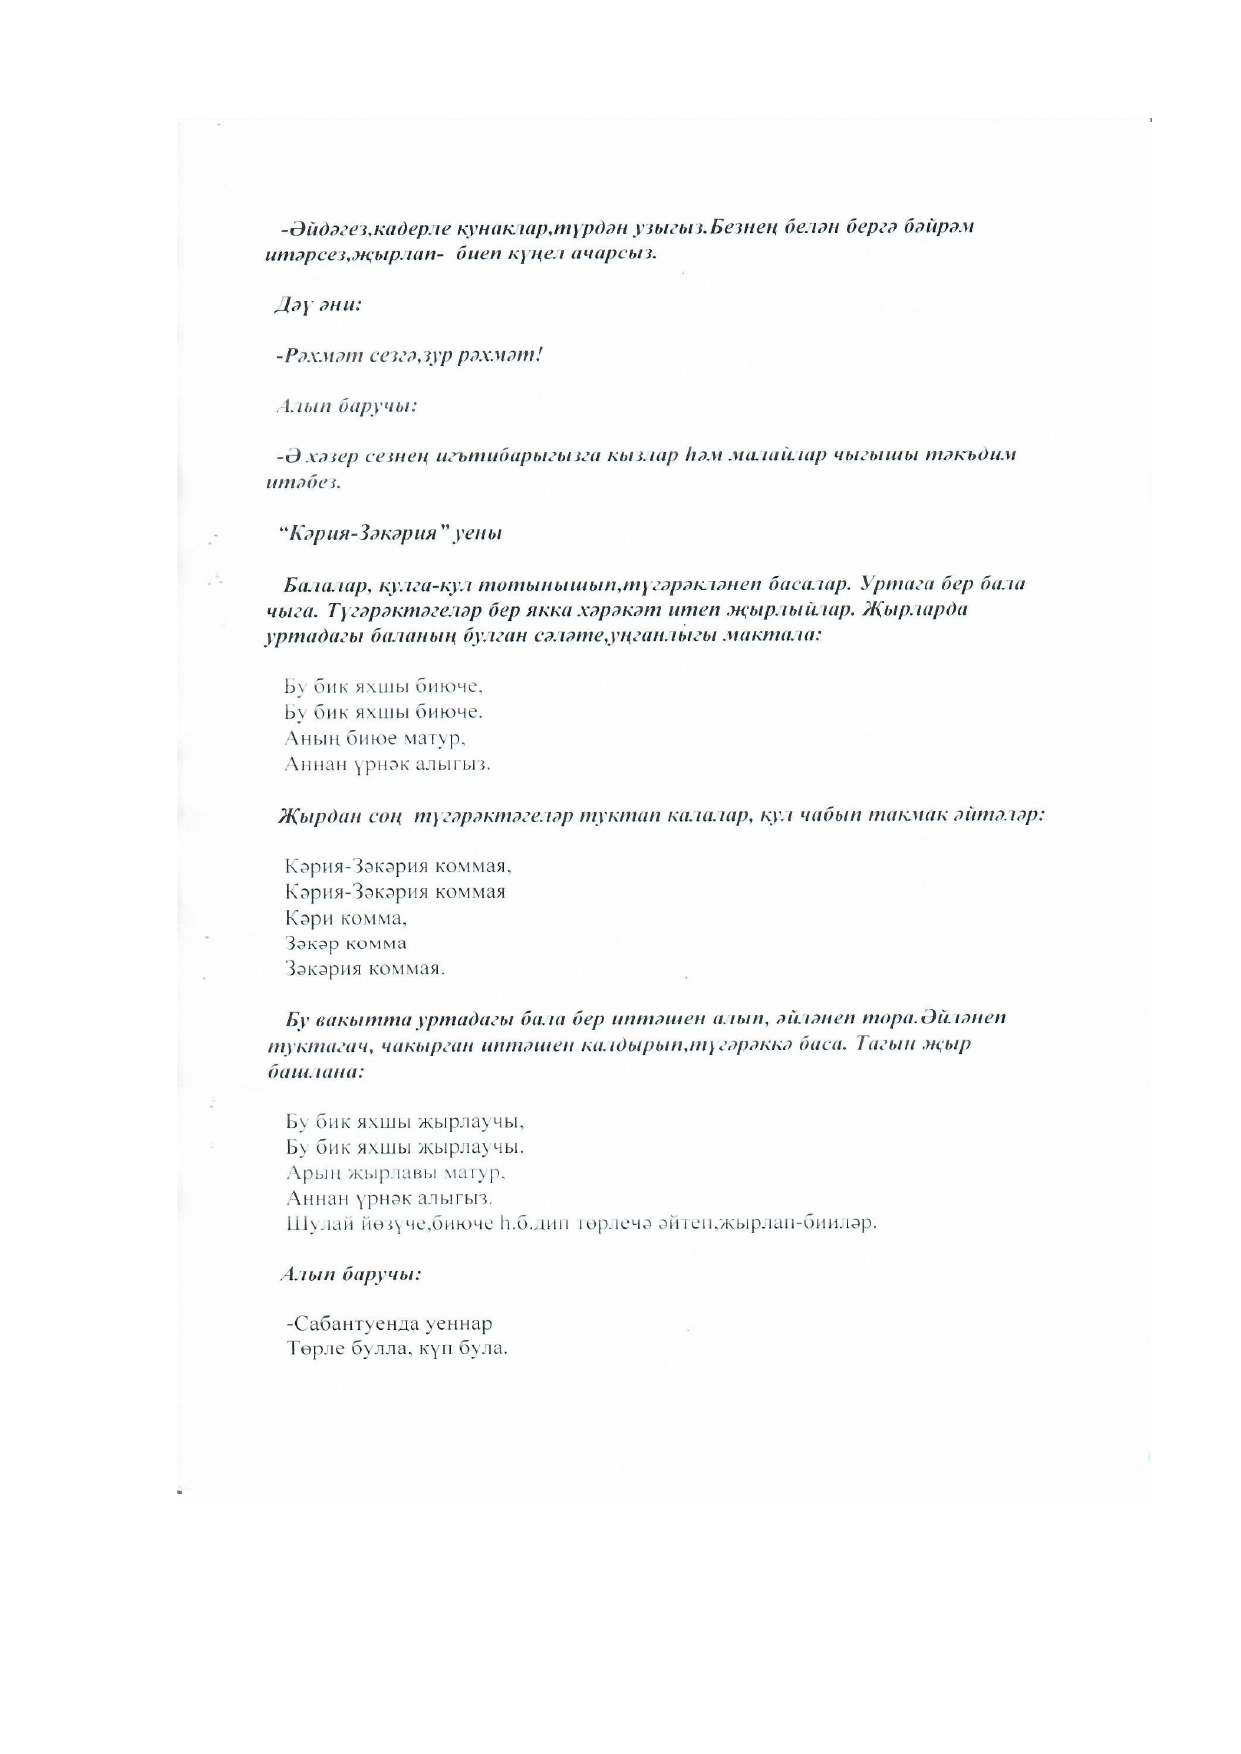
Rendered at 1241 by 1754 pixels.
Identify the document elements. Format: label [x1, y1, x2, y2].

picture [177, 118, 1152, 1497]
